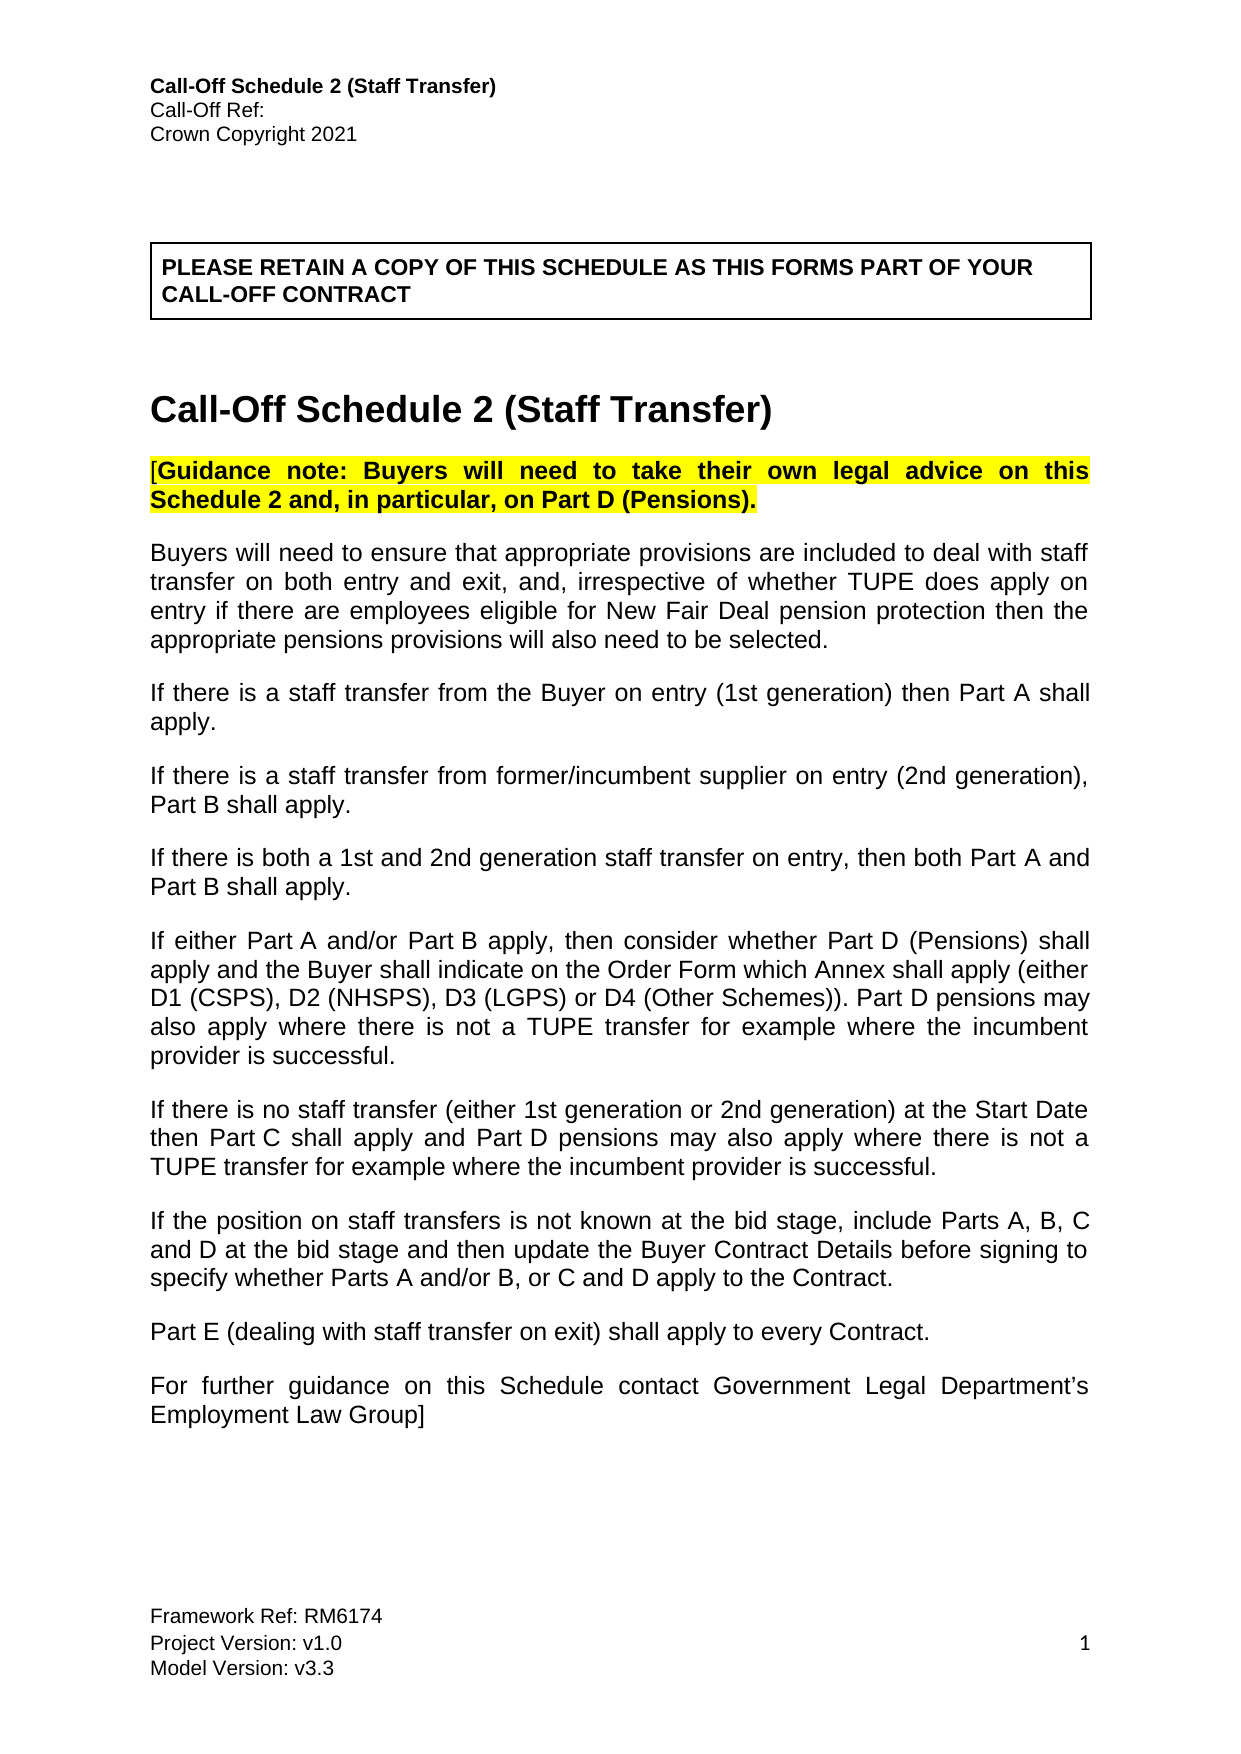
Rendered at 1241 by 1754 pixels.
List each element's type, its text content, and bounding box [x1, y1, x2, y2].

text If there is both a 1st and 2nd generation staff transfer on entry, then both Part A and Part B shall apply. [150, 843, 1090, 901]
text If the position on staff transfers is not known at the bid stage, include Parts A, B, C and D at the bid stage and then update the Buyer Contract Details before signing to specify whether Parts A and/or B, or C and D apply to the Contract. [150, 1206, 1090, 1292]
table_header PLEASE RETAIN A COPY OF THIS SCHEDULE AS THIS FORMS PART OF YOUR CALL-OFF CONTRACT [152, 244, 1090, 317]
text Buyers will need to ensure that appropriate provisions are included to deal with staff transfer on both entry and exit, and, irrespective of whether TUPE does apply on entry if there are employees eligible for New Fair Deal pension protection then the appropriate pensions provisions will also need to be selected. [150, 538, 1090, 653]
text Part E (dealing with staff transfer on exit) shall apply to every Contract. [150, 1317, 1090, 1346]
text If there is a staff transfer from former/incumbent supplier on entry (2nd generation), Part B shall apply. [150, 761, 1090, 818]
text [Guidance note: Buyers will need to take their own legal advice on this Schedule 2 and, in particular, on Part D (Pensions). [150, 484, 1090, 513]
text If either Part A and/or Part B apply, then consider whether Part D (Pensions) shall apply and the Buyer shall indicate on the Order Form which Annex shall apply (either D1 (CSPS), D2 (NHSPS), D3 (LGPS) or D4 (Other Schemes)). Part D pensions may also apply where there is not a TUPE transfer for example where the incumbent provider is successful. [150, 926, 1090, 1069]
text If there is no staff transfer (either 1st generation or 2nd generation) at the Start Date then Part C shall apply and Part D pensions may also apply where there is not a TUPE transfer for example where the incumbent provider is successful. [150, 1094, 1090, 1181]
text Call-Off Schedule 2 (Staff Transfer) [150, 388, 1090, 431]
text If there is a staff transfer from the Buyer on entry (1st generation) then Part A shall apply. [150, 678, 1090, 736]
text For further guidance on this Schedule contact Government Legal Department’s Employment Law Group] [150, 1371, 1090, 1428]
